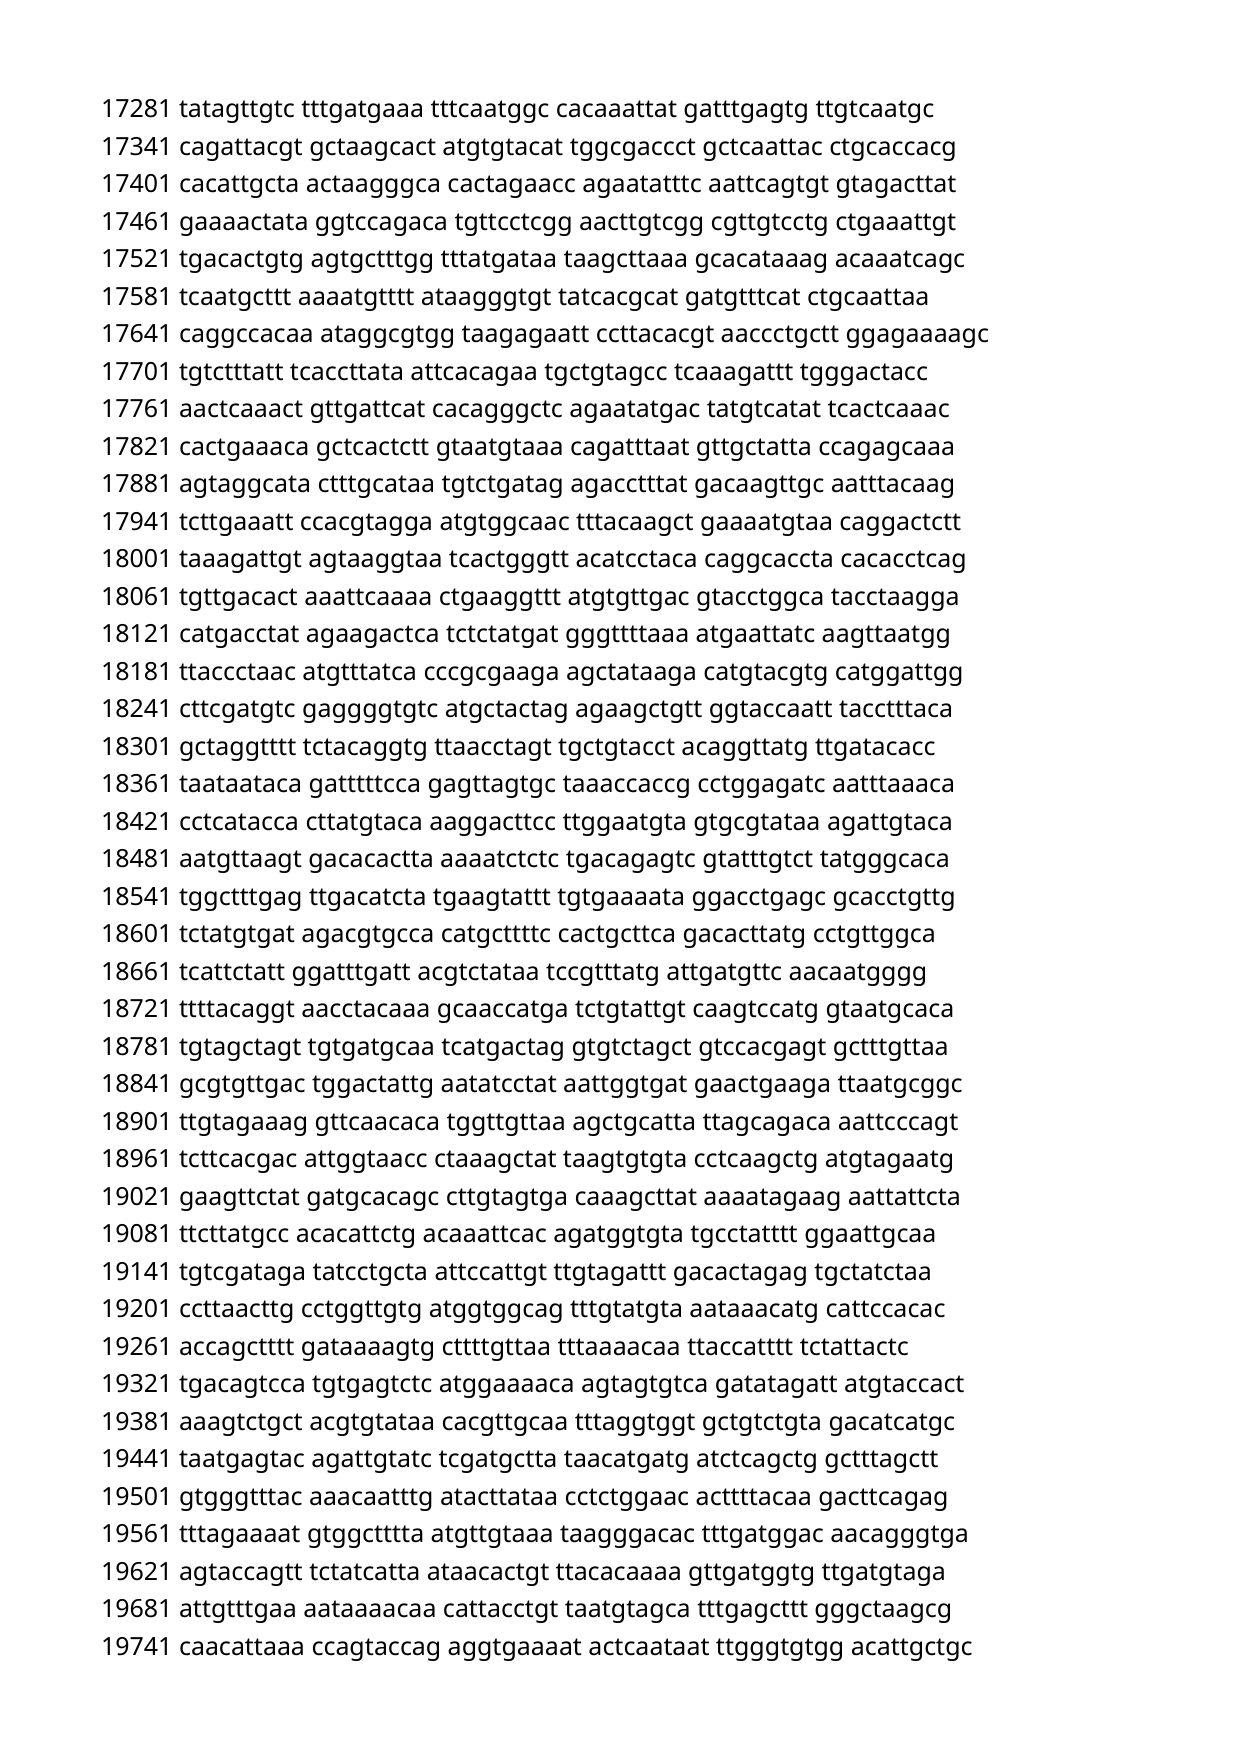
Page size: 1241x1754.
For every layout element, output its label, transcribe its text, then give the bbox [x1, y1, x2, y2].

text 18781 tgtagctagt tgtgatgcaa tcatgactag gtgtctagct gtccacgagt gctttgttaa [75, 1027, 1165, 1064]
text 17821 cactgaaaca gctcactctt gtaatgtaaa cagatttaat gttgctatta ccagagcaaa [75, 427, 1165, 464]
text 18301 gctaggtttt tctacaggtg ttaacctagt tgctgtacct acaggttatg ttgatacacc [75, 727, 1165, 764]
text 17461 gaaaactata ggtccagaca tgttcctcgg aacttgtcgg cgttgtcctg ctgaaattgt [75, 202, 1165, 239]
text 19501 gtgggtttac aaacaatttg atacttataa cctctggaac acttttacaa gacttcagag [75, 1477, 1165, 1514]
text 17701 tgtctttatt tcaccttata attcacagaa tgctgtagcc tcaaagattt tgggactacc [75, 352, 1165, 389]
text 17941 tcttgaaatt ccacgtagga atgtggcaac tttacaagct gaaaatgtaa caggactctt [75, 502, 1165, 539]
text 18601 tctatgtgat agacgtgcca catgcttttc cactgcttca gacacttatg cctgttggca [75, 914, 1165, 952]
text 17341 cagattacgt gctaagcact atgtgtacat tggcgaccct gctcaattac ctgcaccacg [75, 127, 1165, 164]
text 19381 aaagtctgct acgtgtataa cacgttgcaa tttaggtggt gctgtctgta gacatcatgc [75, 1402, 1165, 1439]
text 17521 tgacactgtg agtgctttgg tttatgataa taagcttaaa gcacataaag acaaatcagc [75, 239, 1165, 277]
text 18001 taaagattgt agtaaggtaa tcactgggtt acatcctaca caggcaccta cacacctcag [75, 539, 1165, 577]
text 18241 cttcgatgtc gaggggtgtc atgctactag agaagctgtt ggtaccaatt tacctttaca [75, 689, 1165, 727]
text 17281 tatagttgtc tttgatgaaa tttcaatggc cacaaattat gatttgagtg ttgtcaatgc [75, 89, 1165, 127]
text 19561 tttagaaaat gtggctttta atgttgtaaa taagggacac tttgatggac aacagggtga [75, 1514, 1165, 1552]
text 18901 ttgtagaaag gttcaacaca tggttgttaa agctgcatta ttagcagaca aattcccagt [75, 1102, 1165, 1139]
text 17881 agtaggcata ctttgcataa tgtctgatag agacctttat gacaagttgc aatttacaag [75, 464, 1165, 502]
text 19261 accagctttt gataaaagtg cttttgttaa tttaaaacaa ttaccatttt tctattactc [75, 1327, 1165, 1364]
text 17581 tcaatgcttt aaaatgtttt ataagggtgt tatcacgcat gatgtttcat ctgcaattaa [75, 277, 1165, 314]
text 19321 tgacagtcca tgtgagtctc atggaaaaca agtagtgtca gatatagatt atgtaccact [75, 1364, 1165, 1402]
text 18121 catgacctat agaagactca tctctatgat gggttttaaa atgaattatc aagttaatgg [75, 614, 1165, 652]
text 19681 attgtttgaa aataaaacaa cattacctgt taatgtagca tttgagcttt gggctaagcg [75, 1589, 1165, 1627]
text 19441 taatgagtac agattgtatc tcgatgctta taacatgatg atctcagctg gctttagctt [75, 1439, 1165, 1477]
text 19021 gaagttctat gatgcacagc cttgtagtga caaagcttat aaaatagaag aattattcta [75, 1177, 1165, 1214]
text 18961 tcttcacgac attggtaacc ctaaagctat taagtgtgta cctcaagctg atgtagaatg [75, 1139, 1165, 1177]
text 18541 tggctttgag ttgacatcta tgaagtattt tgtgaaaata ggacctgagc gcacctgttg [75, 877, 1165, 914]
text 18421 cctcatacca cttatgtaca aaggacttcc ttggaatgta gtgcgtataa agattgtaca [75, 802, 1165, 839]
text 18061 tgttgacact aaattcaaaa ctgaaggttt atgtgttgac gtacctggca tacctaagga [75, 577, 1165, 614]
text 19201 ccttaacttg cctggttgtg atggtggcag tttgtatgta aataaacatg cattccacac [75, 1289, 1165, 1327]
text 19621 agtaccagtt tctatcatta ataacactgt ttacacaaaa gttgatggtg ttgatgtaga [75, 1552, 1165, 1589]
text 18661 tcattctatt ggatttgatt acgtctataa tccgtttatg attgatgttc aacaatgggg [75, 952, 1165, 989]
text 18721 ttttacaggt aacctacaaa gcaaccatga tctgtattgt caagtccatg gtaatgcaca [75, 989, 1165, 1027]
text 17761 aactcaaact gttgattcat cacagggctc agaatatgac tatgtcatat tcactcaaac [75, 389, 1165, 427]
text 19741 caacattaaa ccagtaccag aggtgaaaat actcaataat ttgggtgtgg acattgctgc [75, 1627, 1165, 1664]
text 18841 gcgtgttgac tggactattg aatatcctat aattggtgat gaactgaaga ttaatgcggc [75, 1064, 1165, 1102]
text 19081 ttcttatgcc acacattctg acaaattcac agatggtgta tgcctatttt ggaattgcaa [75, 1214, 1165, 1252]
text 18361 taataataca gatttttcca gagttagtgc taaaccaccg cctggagatc aatttaaaca [75, 764, 1165, 802]
text 17401 cacattgcta actaagggca cactagaacc agaatatttc aattcagtgt gtagacttat [75, 164, 1165, 202]
text 19141 tgtcgataga tatcctgcta attccattgt ttgtagattt gacactagag tgctatctaa [75, 1252, 1165, 1289]
text 18481 aatgttaagt gacacactta aaaatctctc tgacagagtc gtatttgtct tatgggcaca [75, 839, 1165, 877]
text 18181 ttaccctaac atgtttatca cccgcgaaga agctataaga catgtacgtg catggattgg [75, 652, 1165, 689]
text 17641 caggccacaa ataggcgtgg taagagaatt ccttacacgt aaccctgctt ggagaaaagc [75, 314, 1165, 352]
